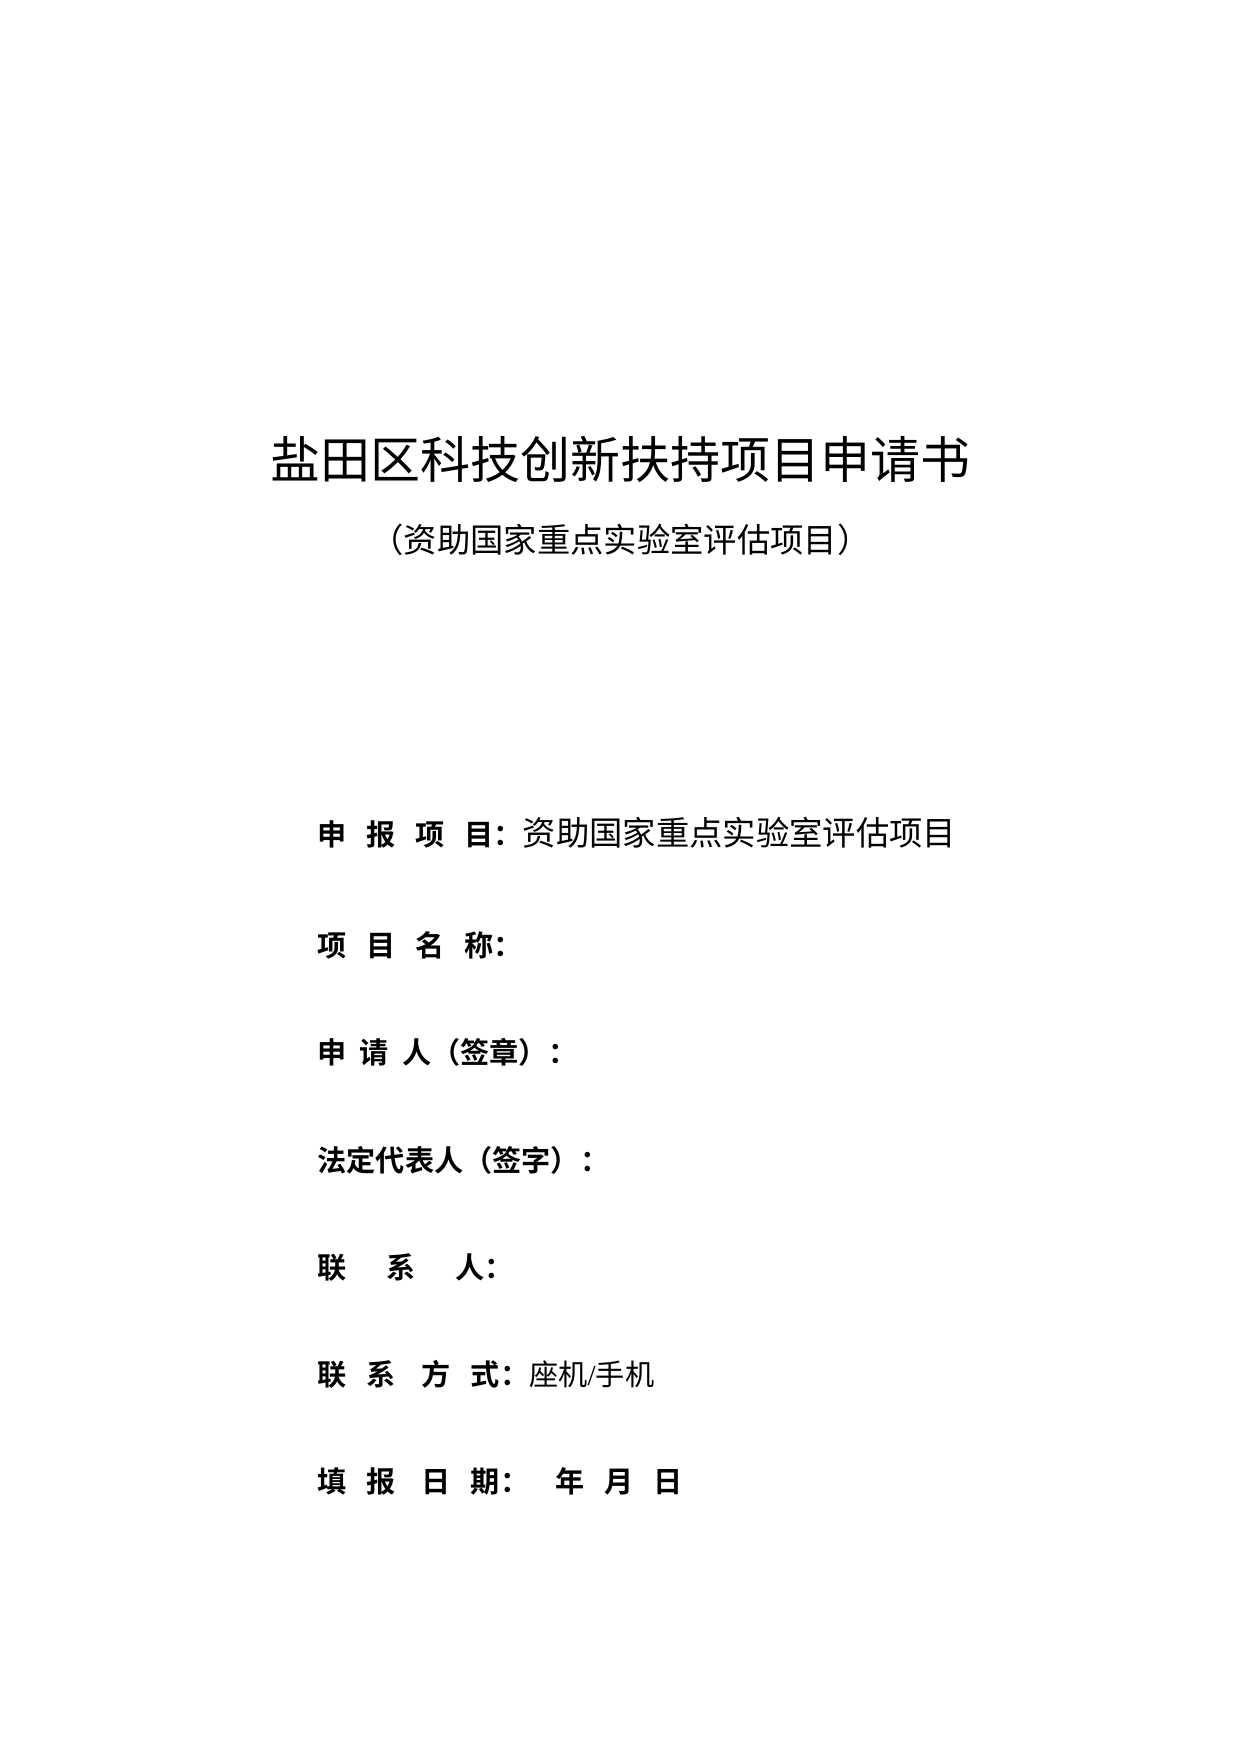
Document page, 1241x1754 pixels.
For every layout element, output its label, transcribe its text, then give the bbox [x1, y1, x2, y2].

text （资助国家重点实验室评估项目） [187, 506, 1053, 571]
text 项 目 名 称： [187, 911, 1053, 976]
text 盐田区科技创新扶持项目申请书 [187, 408, 1053, 506]
text 联 系 方 式：座机/手机 [187, 1340, 1053, 1405]
text 法定代表人（签字）： [187, 1126, 1053, 1191]
text 申 报 项 目：资助国家重点实验室评估项目 [187, 798, 1053, 863]
text 填 报 日 期： 年 月 日 [187, 1448, 1053, 1513]
text 申 请 人（签章）： [187, 1018, 1053, 1083]
text 联 系 人： [187, 1233, 1053, 1298]
